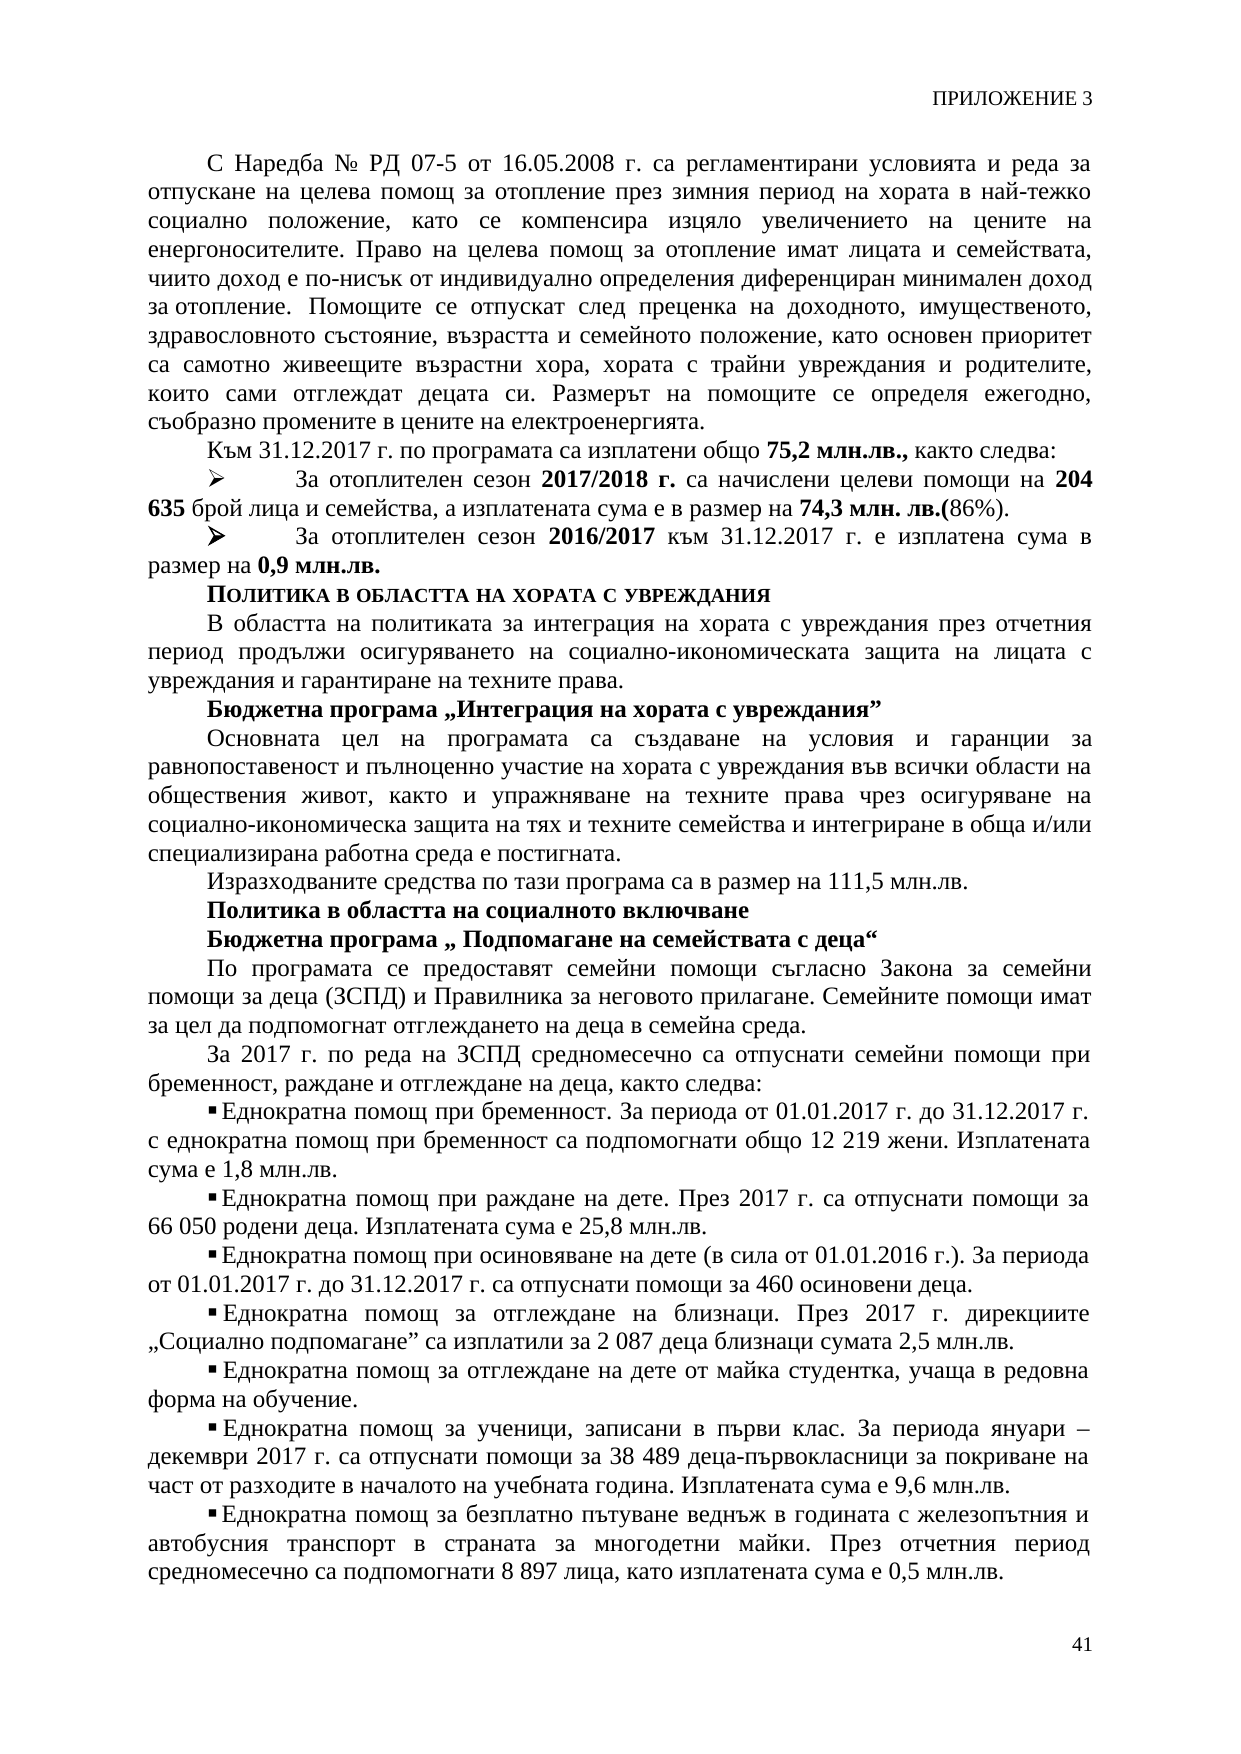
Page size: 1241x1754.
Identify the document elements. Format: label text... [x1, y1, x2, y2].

list За отоплителен сезон 2016/2017 към 31.12.2017 г. е изплатена сума в размер на 0,9 млн.лв. [148, 521, 1093, 579]
text Основната цел на програмата са създаване на условия и гаранции за равнопоставеност и пълноценно участие на хората с увреждания във всички области на обществения живот, както и упражняване на техните права чрез осигуряване на социално-икономическа защита на тях и техните семейства и интегриране в обща и/или специализирана работна среда е постигната. [148, 723, 1093, 866]
list За отоплителен сезон 2017/2018 г. са начислени целеви помощи на 204 635 брой лица и семейства, а изплатената сума е в размер на 74,3 млн. лв.(86%). [148, 464, 1093, 521]
text Политика в областта на социалното включване [148, 895, 1093, 924]
list Еднократна помощ при бременност. За периода от 01.01.2017 г. до 31.12.2017 г. с еднократна помощ при бременност са подпомогнати общо 12 219 жени. Изплатената сума е 1,8 млн.лв. [148, 1096, 1090, 1183]
text За 2017 г. по реда на ЗСПД средномесечно са отпуснати семейни помощи при бременност, раждане и отглеждане на деца, както следва: [148, 1039, 1092, 1096]
text Бюджетна програма „ Подпомагане на семействата с деца“ [148, 924, 1093, 953]
text Към 31.12.2017 г. по програмата са изплатени общо 75,2 млн.лв., както следва: [148, 435, 1093, 464]
list Еднократна помощ за отглеждане на дете от майка студентка, учаща в редовна форма на обучение. [148, 1355, 1090, 1413]
text Изразходваните средства по тази програма са в размер на 111,5 млн.лв. [148, 866, 1093, 895]
text В областта на политиката за интеграция на хората с увреждания през отчетния период продължи осигуряването на социално-икономическата защита на лицата с увреждания и гарантиране на техните права. [148, 608, 1093, 694]
text По програмата се предоставят семейни помощи съгласно Закона за семейни помощи за деца (ЗСПД) и Правилника за неговото прилагане. Семейните помощи имат за цел да подпомогнат отглеждането на деца в семейна среда. [148, 953, 1092, 1039]
list Еднократна помощ за ученици, записани в първи клас. За периода януари – декември 2017 г. са отпуснати помощи за 38 489 деца-първокласници за покриване на част от разходите в началото на учебната година. Изплатената сума е 9,6 млн.лв. [148, 1413, 1090, 1499]
text Бюджетна програма „Интеграция на хората с увреждания” [148, 694, 1093, 723]
list Еднократна помощ за безплатно пътуване веднъж в годината с железопътния и автобусния транспорт в страната за многодетни майки. През отчетния период средномесечно са подпомогнати 8 897 лица, като изплатената сума е 0,5 млн.лв. [148, 1499, 1090, 1585]
list Еднократна помощ при раждане на дете. През 2017 г. са отпуснати помощи за 66 050 родени деца. Изплатената сума е 25,8 млн.лв. [148, 1183, 1090, 1240]
list Еднократна помощ при осиновяване на дете (в сила от 01.01.2016 г.). За периода от 01.01.2017 г. до 31.12.2017 г. са отпуснати помощи за 460 осиновени деца. [148, 1240, 1090, 1298]
list Еднократна помощ за отглеждане на близнаци. През 2017 г. дирекциите „Социално подпомагане” са изплатили за 2 087 деца близнаци сумата 2,5 млн.лв. [148, 1298, 1090, 1355]
text Политика в областта на хората с увреждания [148, 579, 1093, 608]
text С Наредба № РД 07-5 от 16.05.2008 г. са регламентирани условията и реда за отпускане на целева помощ за отопление през зимния период на хората в най-тежко социално положение, като се компенсира изцяло увеличението на цените на енергоносителите. Право на целева помощ за отопление имат лицата и семействата, чиито доход е по-нисък от индивидуално определения диференциран минимален доход за отопление. Помощите се отпускат след преценка на доходното, имущественото, здравословното състояние, възрастта и семейното положение, като основен приоритет са самотно живеещите възрастни хора, хората с трайни увреждания и родителите, които сами отглеждат децата си. Размерът на помощите се определя ежегодно, съобразно промените в цените на електроенергията. [148, 148, 1093, 435]
